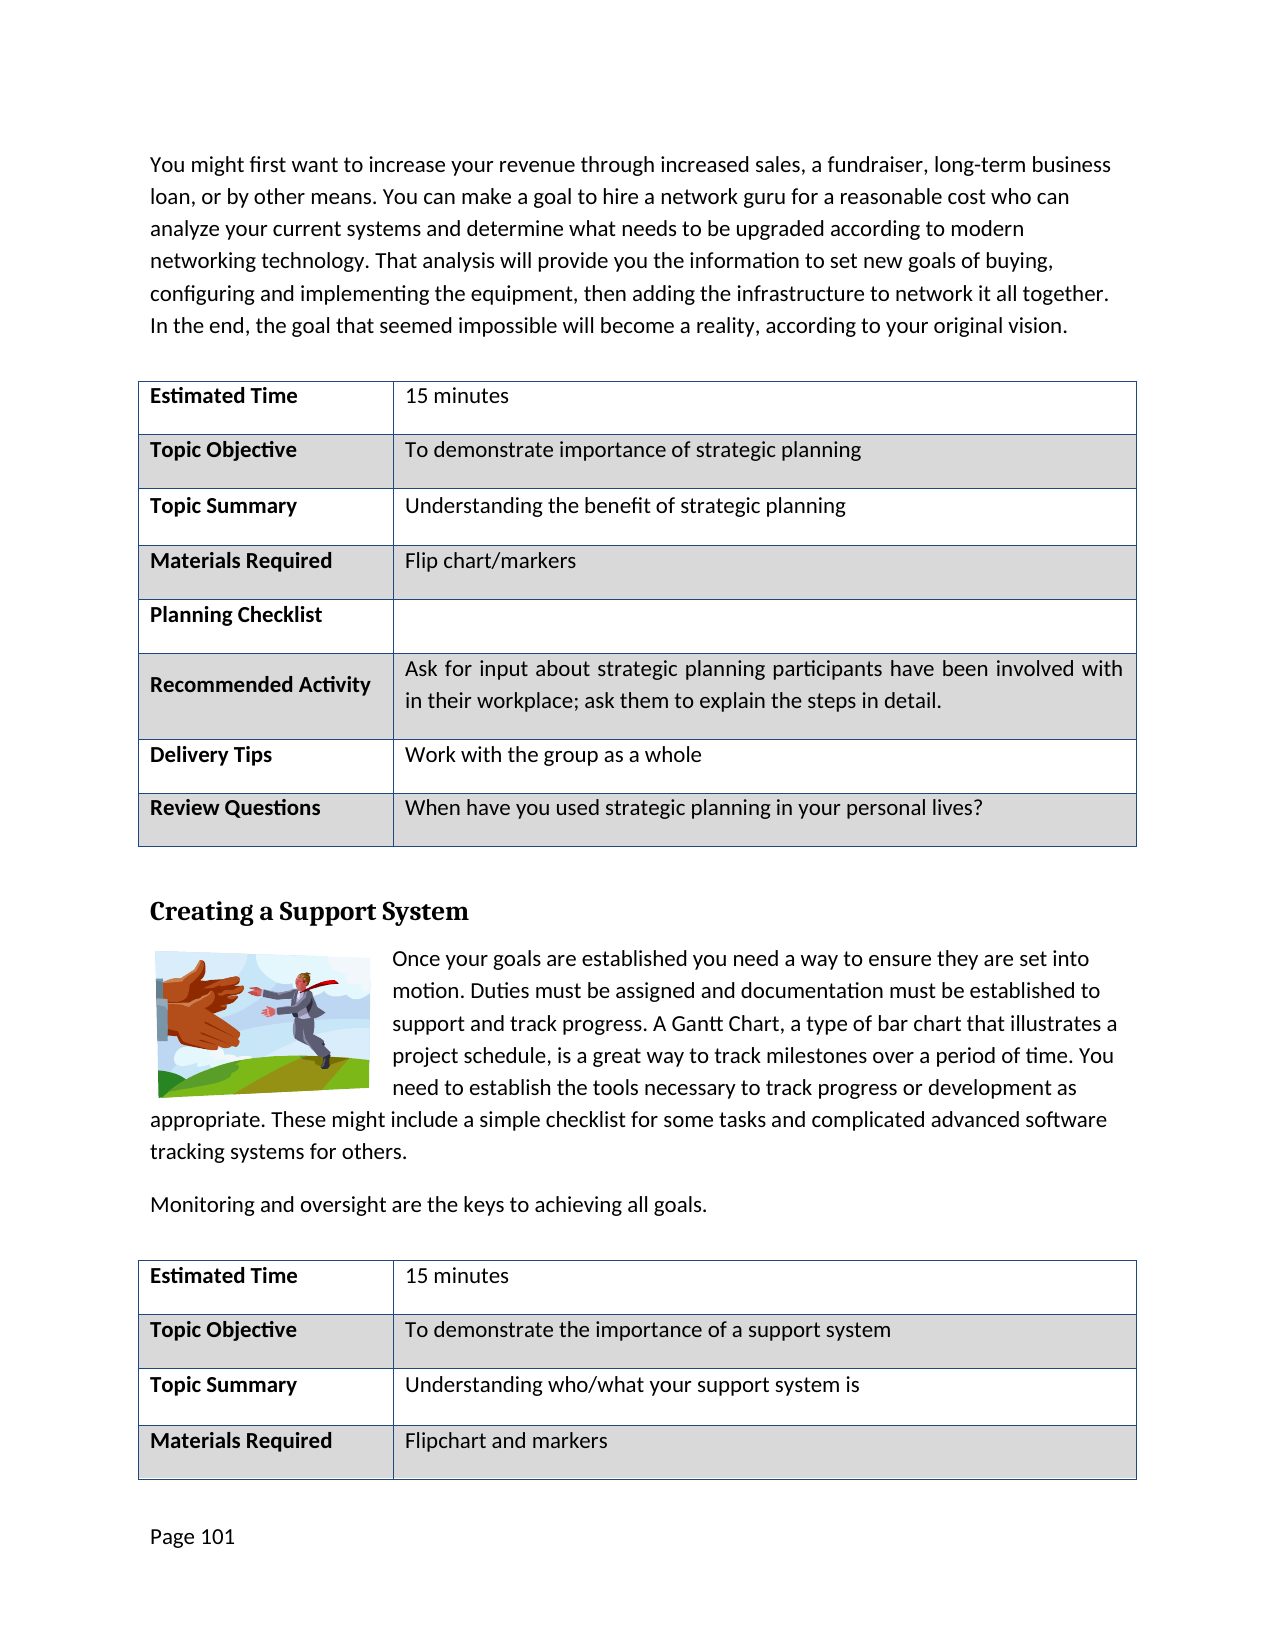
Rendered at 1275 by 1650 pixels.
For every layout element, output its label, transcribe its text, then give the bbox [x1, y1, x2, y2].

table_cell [394, 1426, 1136, 1478]
table_cell Topic Objective [139, 435, 393, 488]
table_cell Review Questions [139, 794, 393, 846]
table_cell Topic Objective [139, 1315, 393, 1368]
table_cell Understanding the benefit of strategic planning [394, 489, 1136, 545]
table_cell Work with the group as a whole [394, 740, 1136, 792]
table_header Estimated Time [139, 1261, 393, 1314]
table_cell Topic Summary [139, 1369, 393, 1425]
table_cell Delivery Tips [139, 740, 393, 792]
table_cell To demonstrate importance of strategic planning [394, 435, 1136, 488]
subtitle Creating a Support System [150, 896, 1125, 927]
text You might first want to increase your revenue through increased sales, a fundraiser, long-term business loan, or by other means. You can make a goal to hire a network guru for a reasonable cost who can analyze your current systems and determine what needs to be upgraded according to modern networking technology. That analysis will provide you the information to set new goals of buying, configuring and implementing the equipment, then adding the infrastructure to network it all together. In the end, the goal that seemed impossible will become a reality, according to your original vision. [150, 150, 1125, 339]
text Monitoring and oversight are the keys to achieving all goals. [150, 1190, 1125, 1218]
table_header 15 minutes [394, 382, 1136, 434]
table_cell Ask for input about strategic planning participants have been involved with in their workplace; ask them to explain the steps in detail. [394, 654, 1136, 739]
table_cell Materials Required [139, 546, 393, 599]
table_cell Planning Checklist [139, 600, 393, 653]
table_header Estimated Time [139, 382, 393, 434]
table_cell Recommended Activity [139, 654, 393, 739]
table_cell Understanding who/what your support system is [394, 1369, 1136, 1425]
table_cell Flip chart/markers [394, 546, 1136, 599]
table_cell Materials Required [139, 1426, 393, 1478]
table_header 15 minutes [394, 1261, 1136, 1314]
table_cell [394, 600, 1136, 653]
table_cell Topic Summary [139, 489, 393, 545]
text Once your goals are established you need a way to ensure they are set into motion. Duties must be assigned and documentation must be established to support and track progress. A Gantt Chart, a type of bar chart that illustrates a project schedule, is a great way to track milestones over a period of time. You need to establish the tools necessary to track progress or development as appropriate. These might include a simple checklist for some tasks and complicated advanced software tracking systems for others. [150, 944, 1125, 1165]
table_cell When have you used strategic planning in your personal lives? [394, 794, 1136, 846]
table_cell To demonstrate the importance of a support system [394, 1315, 1136, 1368]
